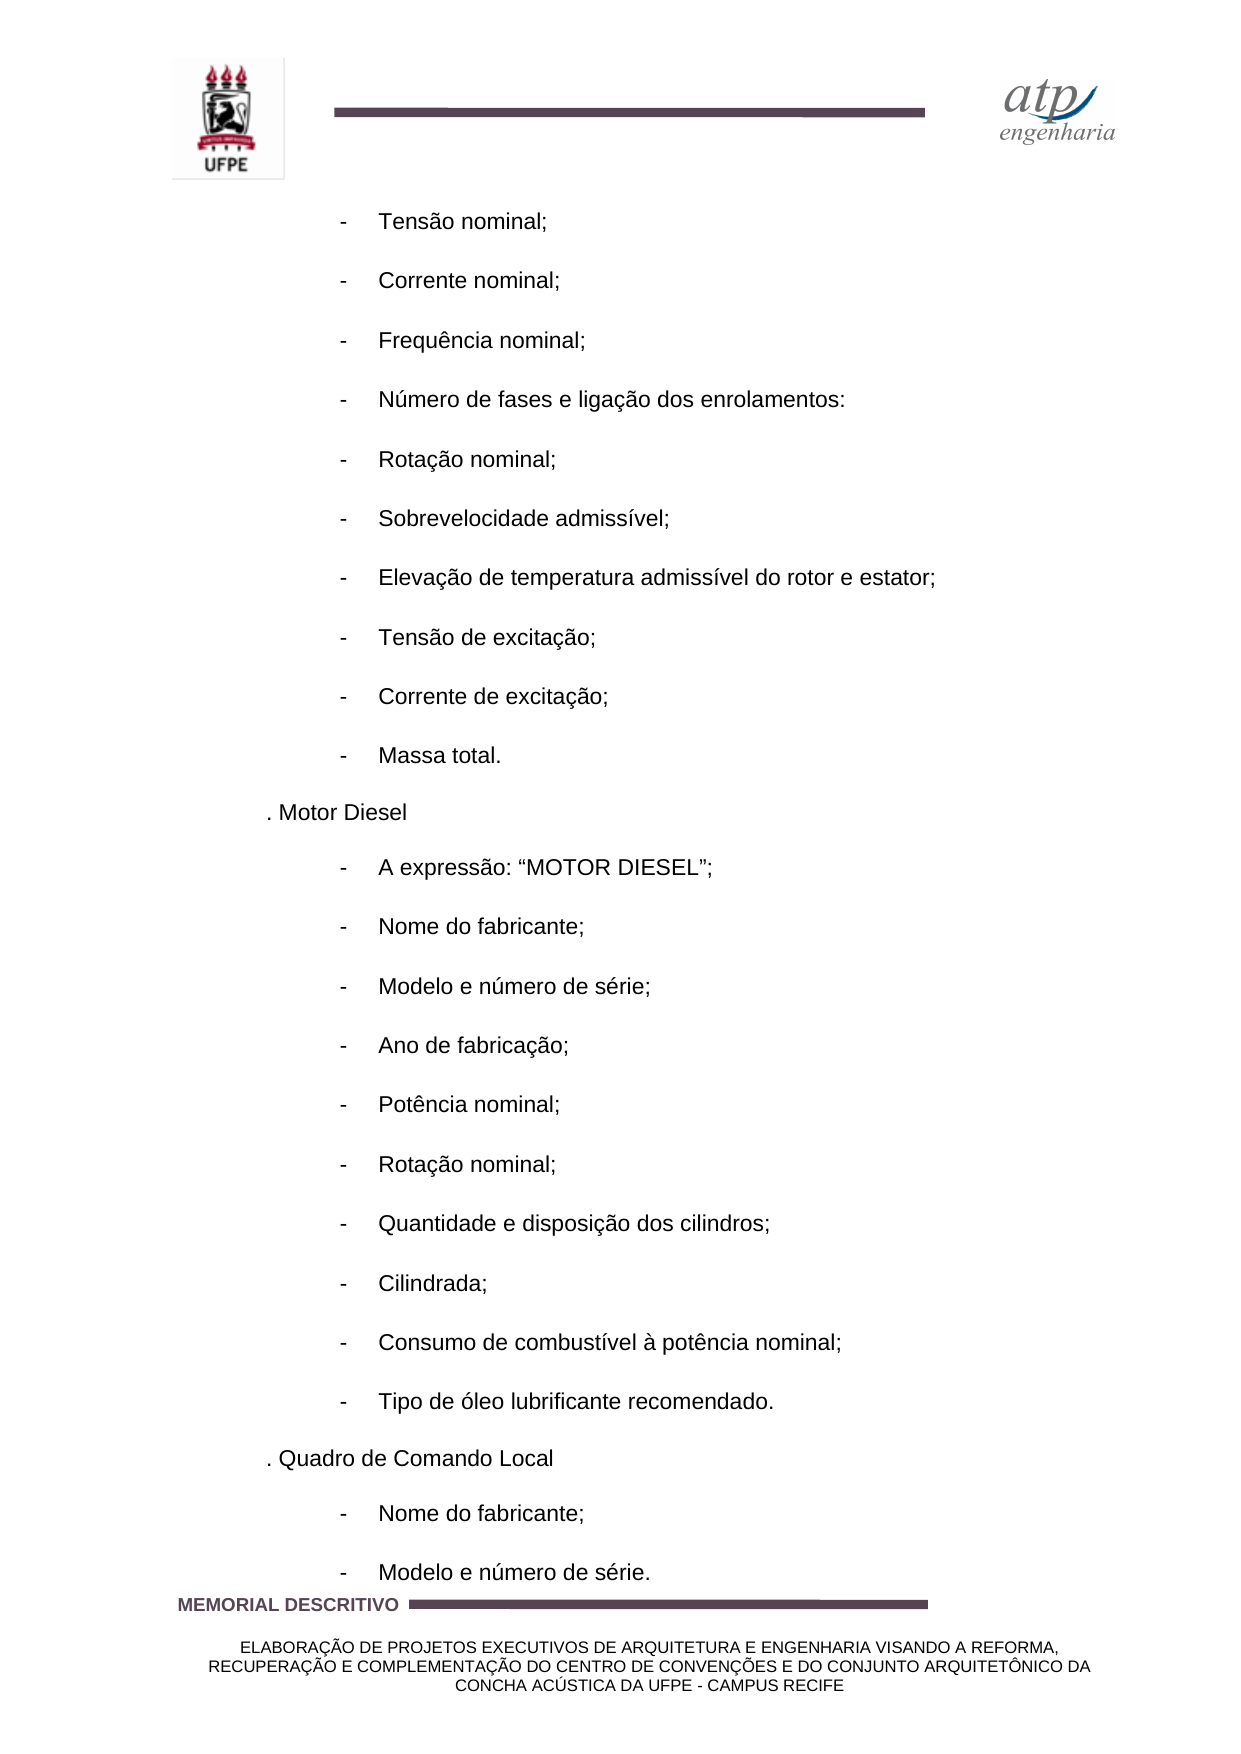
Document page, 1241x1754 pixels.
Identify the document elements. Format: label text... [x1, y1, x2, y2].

text . Motor Diesel [192, 799, 1122, 825]
list Nome do fabricante; [339, 910, 1122, 941]
list Tensão nominal; [339, 205, 1122, 236]
list Rotação nominal; [339, 443, 1122, 474]
list Modelo e número de série. [339, 1556, 1122, 1587]
list Corrente de excitação; [339, 680, 1122, 711]
list Modelo e número de série; [339, 969, 1122, 1001]
picture [1000, 79, 1115, 145]
list Frequência nominal; [339, 324, 1122, 355]
list A expressão: “MOTOR DIESEL”; [339, 851, 1122, 882]
list Nome do fabricante; [339, 1497, 1122, 1528]
list Potência nominal; [339, 1088, 1122, 1119]
list Ano de fabricação; [339, 1029, 1122, 1060]
list Cilindrada; [339, 1266, 1122, 1298]
list Sobrevelocidade admissível; [339, 502, 1122, 533]
list Quantidade e disposição dos cilindros; [339, 1207, 1122, 1238]
list Tensão de excitação; [339, 621, 1122, 652]
list Elevação de temperatura admissível do rotor e estator; [339, 561, 1122, 593]
list Massa total. [339, 739, 1122, 771]
list Consumo de combustível à potência nominal; [339, 1326, 1122, 1357]
list Tipo de óleo lubrificante recomendado. [339, 1385, 1122, 1416]
list Corrente nominal; [339, 264, 1122, 296]
picture [172, 58, 286, 181]
text . Quadro de Comando Local [192, 1444, 1122, 1471]
list Rotação nominal; [339, 1148, 1122, 1179]
list Número de fases e ligação dos enrolamentos: [339, 383, 1122, 414]
